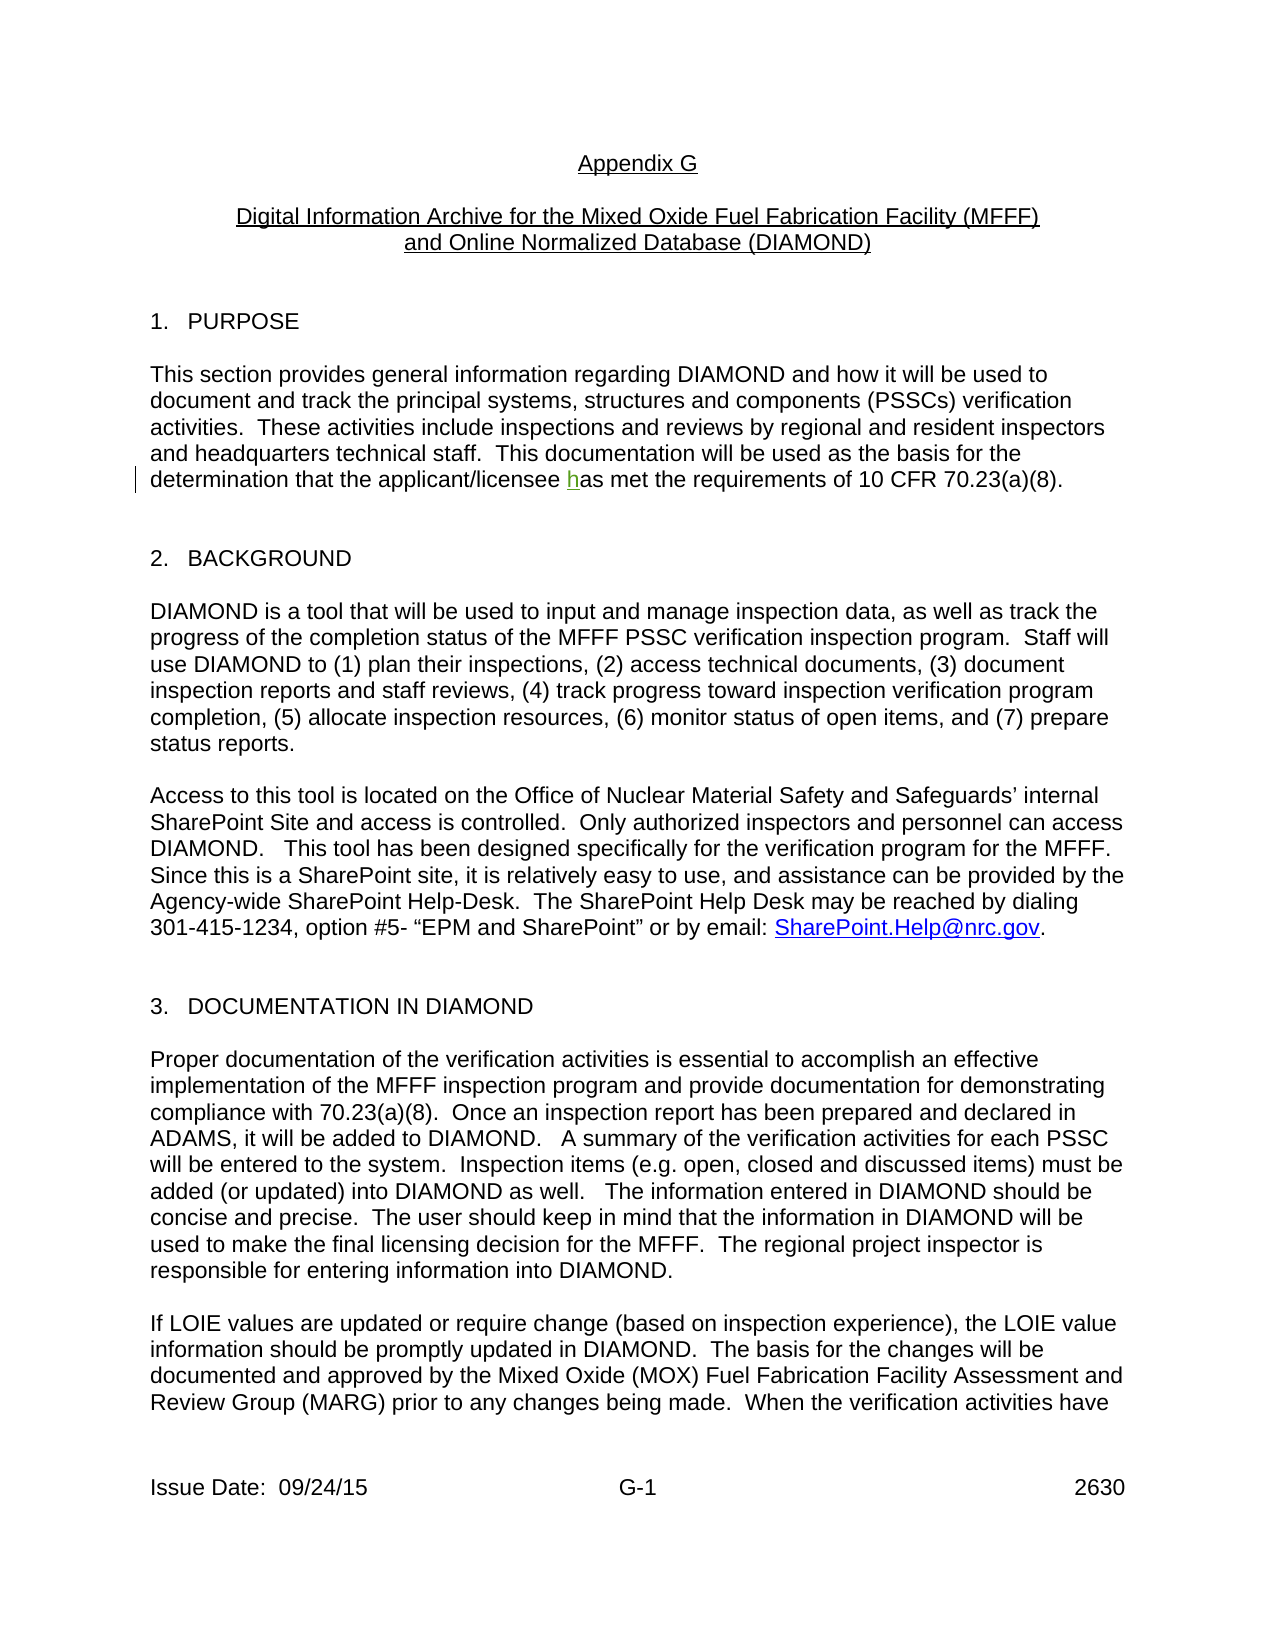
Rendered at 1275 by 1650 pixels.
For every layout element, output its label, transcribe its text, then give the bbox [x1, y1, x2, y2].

text If LOIE values are updated or require change (based on inspection experience), the LOIE value information should be promptly updated in DIAMOND. The basis for the changes will be documented and approved by the Mixed Oxide (MOX) Fuel Fabrication Facility Assessment and Review Group (MARG) prior to any changes being made. When the verification activities have [150, 1309, 1125, 1415]
text Proper documentation of the verification activities is essential to accomplish an effective implementation of the MFFF inspection program and provide documentation for demonstrating compliance with 70.23(a)(8). Once an inspection report has been prepared and declared in ADAMS, it will be added to DIAMOND. A summary of the verification activities for each PSSC will be entered to the system. Inspection items (e.g. open, closed and discussed items) must be added (or updated) into DIAMOND as well. The information entered in DIAMOND should be concise and precise. The user should keep in mind that the information in DIAMOND will be used to make the final licensing decision for the MFFF. The regional project inspector is responsible for entering information into DIAMOND. [150, 1046, 1125, 1283]
text Access to this tool is located on the Office of Nuclear Material Safety and Safeguards’ internal SharePoint Site and access is controlled. Only authorized inspectors and personnel can access DIAMOND. This tool has been designed specifically for the verification program for the MFFF. Since this is a SharePoint site, it is relatively easy to use, and assistance can be provided by the Agency-wide SharePoint Help-Desk. The SharePoint Help Desk may be reached by dialing 301-415-1234, option #5- “EPM and SharePoint” or by email: SharePoint.Help@nrc.gov. [150, 782, 1125, 941]
list DOCUMENTATION IN DIAMOND [150, 993, 1125, 1020]
text This section provides general information regarding DIAMOND and how it will be used to document and track the principal systems, structures and components (PSSCs) verification activities. These activities include inspections and reviews by regional and resident inspectors and headquarters technical staff. This documentation will be used as the basis for the determination that the applicant/licensee as met the requirements of 10 CFR 70.23(a)(8). [150, 361, 1125, 493]
text Digital Information Archive for the Mixed Oxide Fuel Fabrication Facility (MFFF) [150, 203, 1125, 229]
text and Online Normalized Database (DIAMOND) [150, 229, 1125, 255]
text DIAMOND is a tool that will be used to input and manage inspection data, as well as track the progress of the completion status of the MFFF PSSC verification inspection program. Staff will use DIAMOND to (1) plan their inspections, (2) access technical documents, (3) document inspection reports and staff reviews, (4) track progress toward inspection verification program completion, (5) allocate inspection resources, (6) monitor status of open items, and (7) prepare status reports. [150, 598, 1125, 756]
list PURPOSE [150, 308, 1125, 334]
list BACKGROUND [150, 545, 1125, 572]
text Appendix G [150, 150, 1125, 176]
